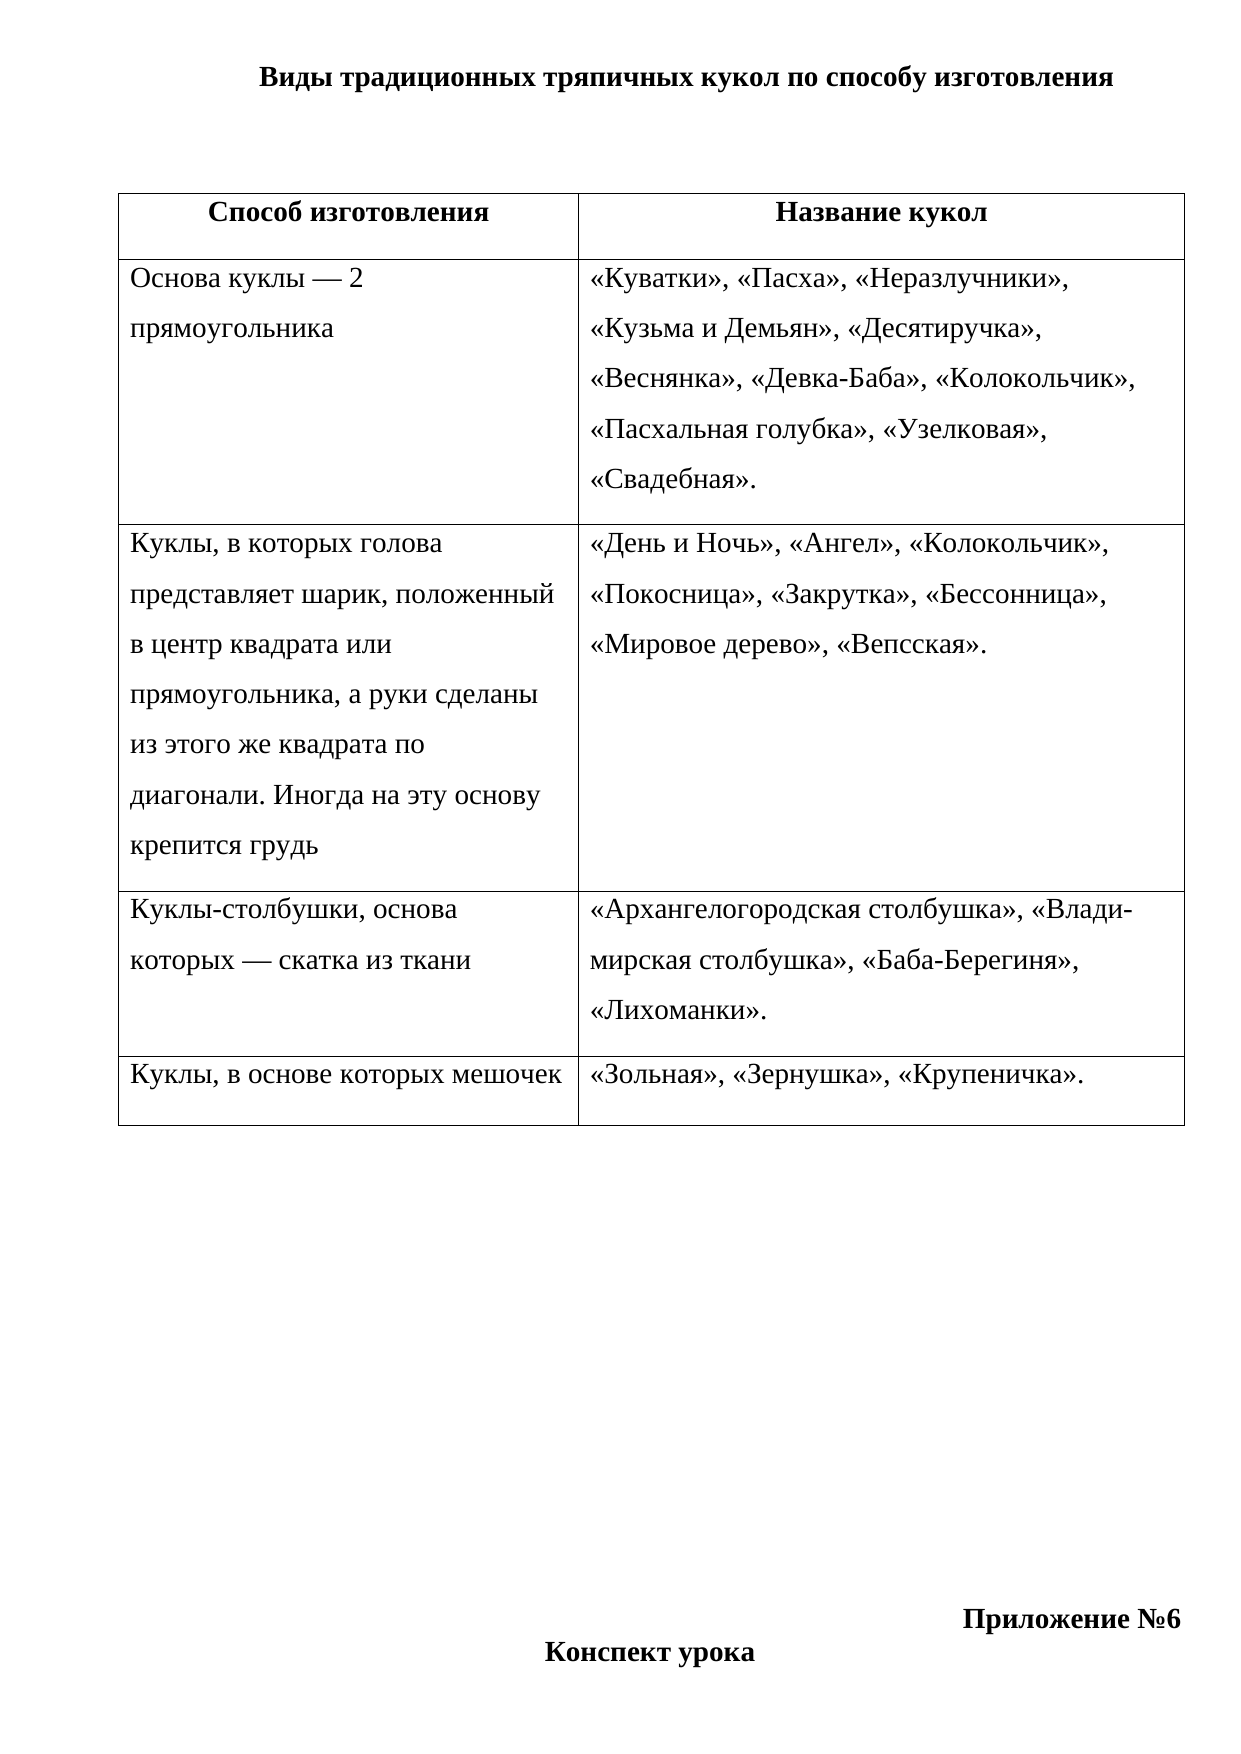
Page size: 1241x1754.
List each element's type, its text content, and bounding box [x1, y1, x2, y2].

table_header Способ изготовления [119, 194, 578, 259]
table_cell «День и Ночь», «Ангел», «Колокольчик», «Покосница», «Закрутка», «Бессонница», «Мировое дерево», «Вепсская». [579, 525, 1184, 891]
table_cell Куклы, в которых голова представляет шарик, положенный в центр квадрата или прямоугольника, а руки сделаны из этого же квадрата по диагонали. Иногда на эту основу крепится грудь [119, 525, 578, 891]
table_cell «Архангелогородская столбушка», «Влади-мирская столбушка», «Баба-Берегиня», «Лихоманки». [579, 892, 1184, 1056]
table_cell Основа куклы — 2 прямоугольника [119, 260, 578, 524]
text Приложение №6 [118, 1601, 1181, 1634]
table_cell «Зольная», «Зернушка», «Крупеничка». [579, 1057, 1184, 1124]
text Конспект урока [118, 1634, 1181, 1668]
table_cell Куклы-столбушки, основа которых — скатка из ткани [119, 892, 578, 1056]
text Виды традиционных тряпичных кукол по способу изготовления [118, 59, 1181, 93]
table_cell Куклы, в основе которых мешочек [119, 1057, 578, 1124]
table_header Название кукол [579, 194, 1184, 259]
table_cell «Куватки», «Пасха», «Неразлучники», «Кузьма и Демьян», «Десятиручка», «Веснянка», «Девка-Баба», «Колокольчик», «Пасхальная голубка», «Узелковая», «Свадебная». [579, 260, 1184, 524]
